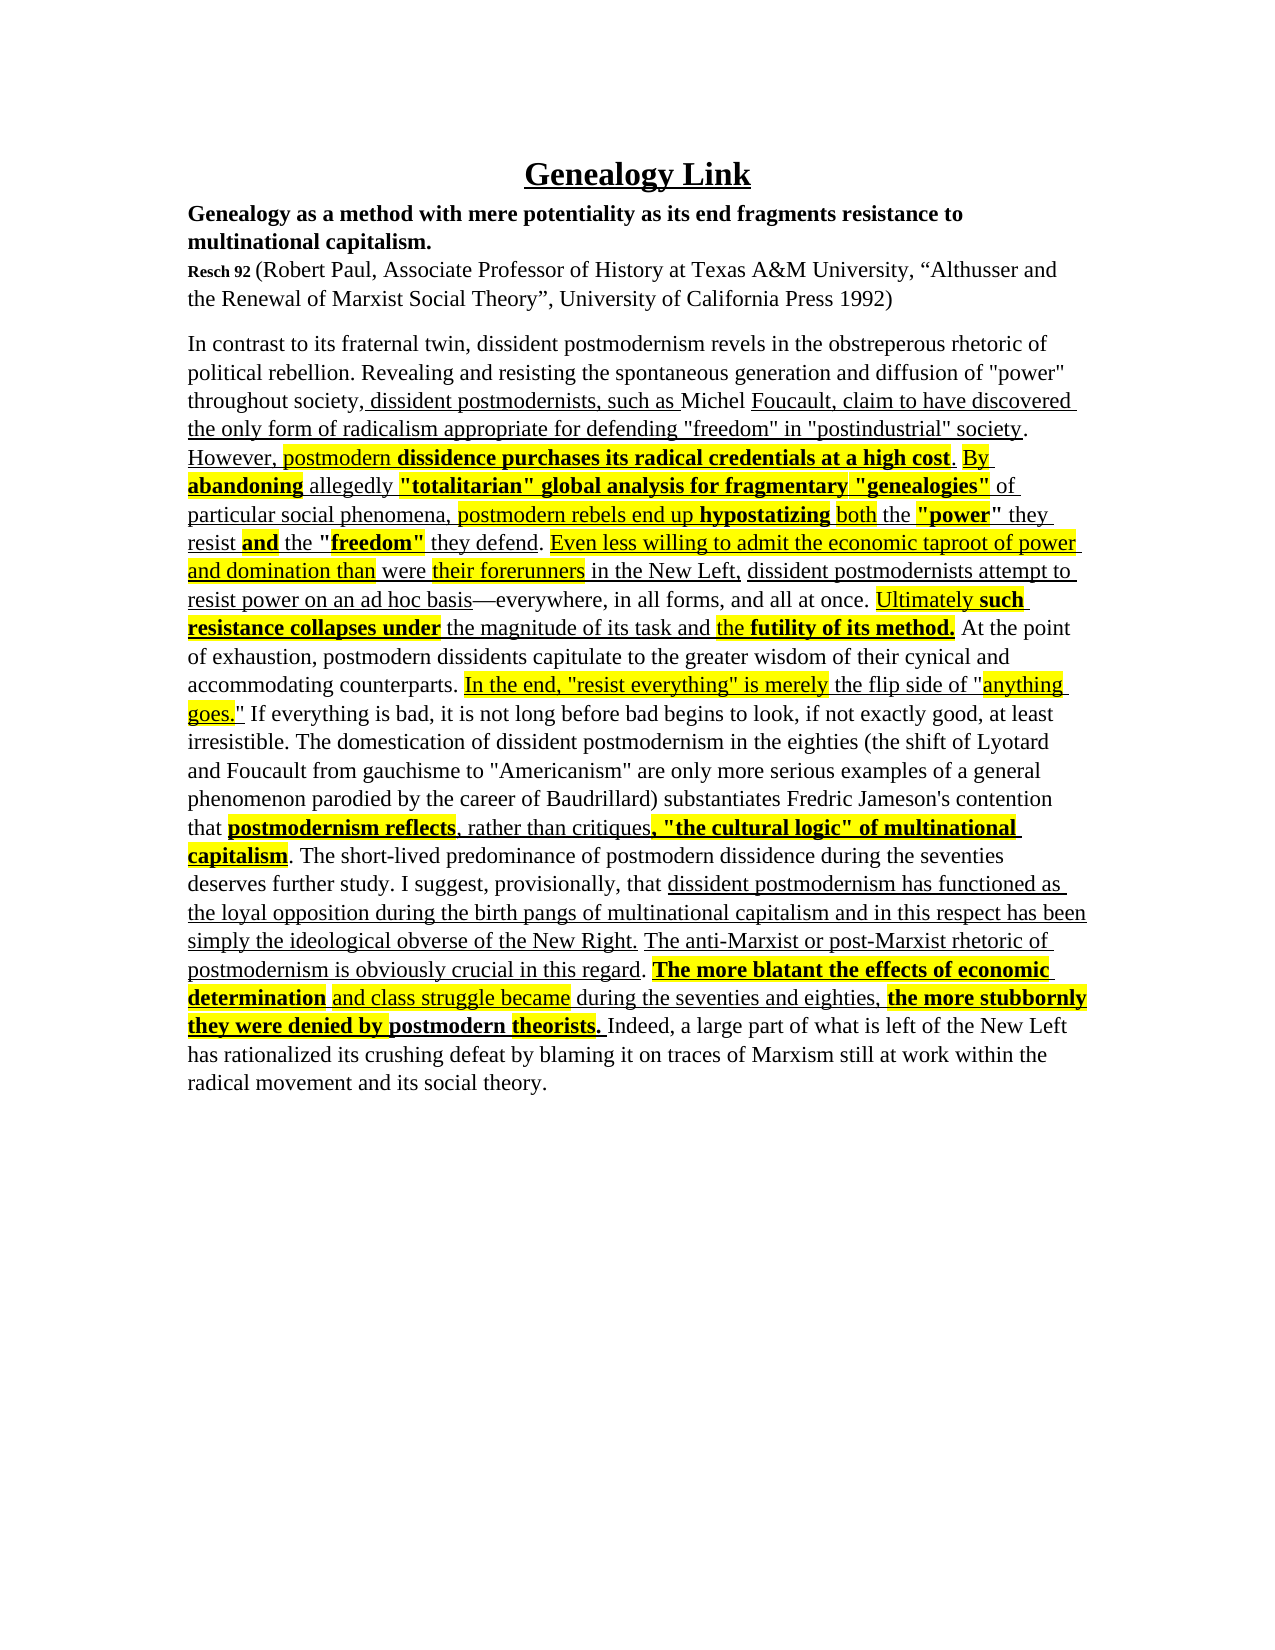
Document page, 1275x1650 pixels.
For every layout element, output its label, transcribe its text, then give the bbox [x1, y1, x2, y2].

subtitle Genealogy as a method with mere potentiality as its end fragments resistance to multinational capitalism. [187, 200, 1087, 254]
subtitle Genealogy Link [187, 154, 1087, 192]
text In contrast to its fraternal twin, dissident postmodernism revels in the obstreperous rhetoric of political rebellion. Revealing and resisting the spontaneous generation and diffusion of "power" throughout society, dissident postmodernists, such as Michel Foucault, claim to have discovered the only form of radicalism appropriate for defending "freedom" in "postindustrial" society. However, postmodern dissidence purchases its radical credentials at a high cost. By abandoning allegedly "totalitarian" global analysis for fragmentary "genealogies" of particular social phenomena, postmodern rebels end up hypostatizing both the "power" they resist and the "freedom" they defend. Even less willing to admit the economic taproot of power and domination than were their forerunners in the New Left, dissident postmodernists attempt to resist power on an ad hoc basis—everywhere, in all forms, and all at once. Ultimately such resistance collapses under the magnitude of its task and the futility of its method. At the point of exhaustion, postmodern dissidents capitulate to the greater wisdom of their cynical and accommodating counterparts. In the end, "resist everything" is merely the flip side of "anything goes." If everything is bad, it is not long before bad begins to look, if not exactly good, at least irresistible. The domestication of dissident postmodernism in the eighties (the shift of Lyotard and Foucault from gauchisme to "Americanism" are only more serious examples of a general phenomenon parodied by the career of Baudrillard) substantiates Fredric Jameson's contention that postmodernism reflects, rather than critiques, "the cultural logic" of multinational capitalism. The short-lived predominance of postmodern dissidence during the seventies deserves further study. I suggest, provisionally, that dissident postmodernism has functioned as the loyal opposition during the birth pangs of multinational capitalism and in this respect has been simply the ideological obverse of the New Right. The anti-Marxist or post-Marxist rhetoric of postmodernism is obviously crucial in this regard. The more blatant the effects of economic determination and class struggle became during the seventies and eighties, the more stubbornly they were denied by postmodern theorists. Indeed, a large part of what is left of the New Left has rationalized its crushing defeat by blaming it on traces of Marxism still at work within the radical movement and its social theory. [187, 330, 1087, 922]
text Resch 92 (Robert Paul, Associate Professor of History at Texas A&M University, “Althusser and the Renewal of Marxist Social Theory”, University of California Press 1992) [187, 257, 1087, 311]
